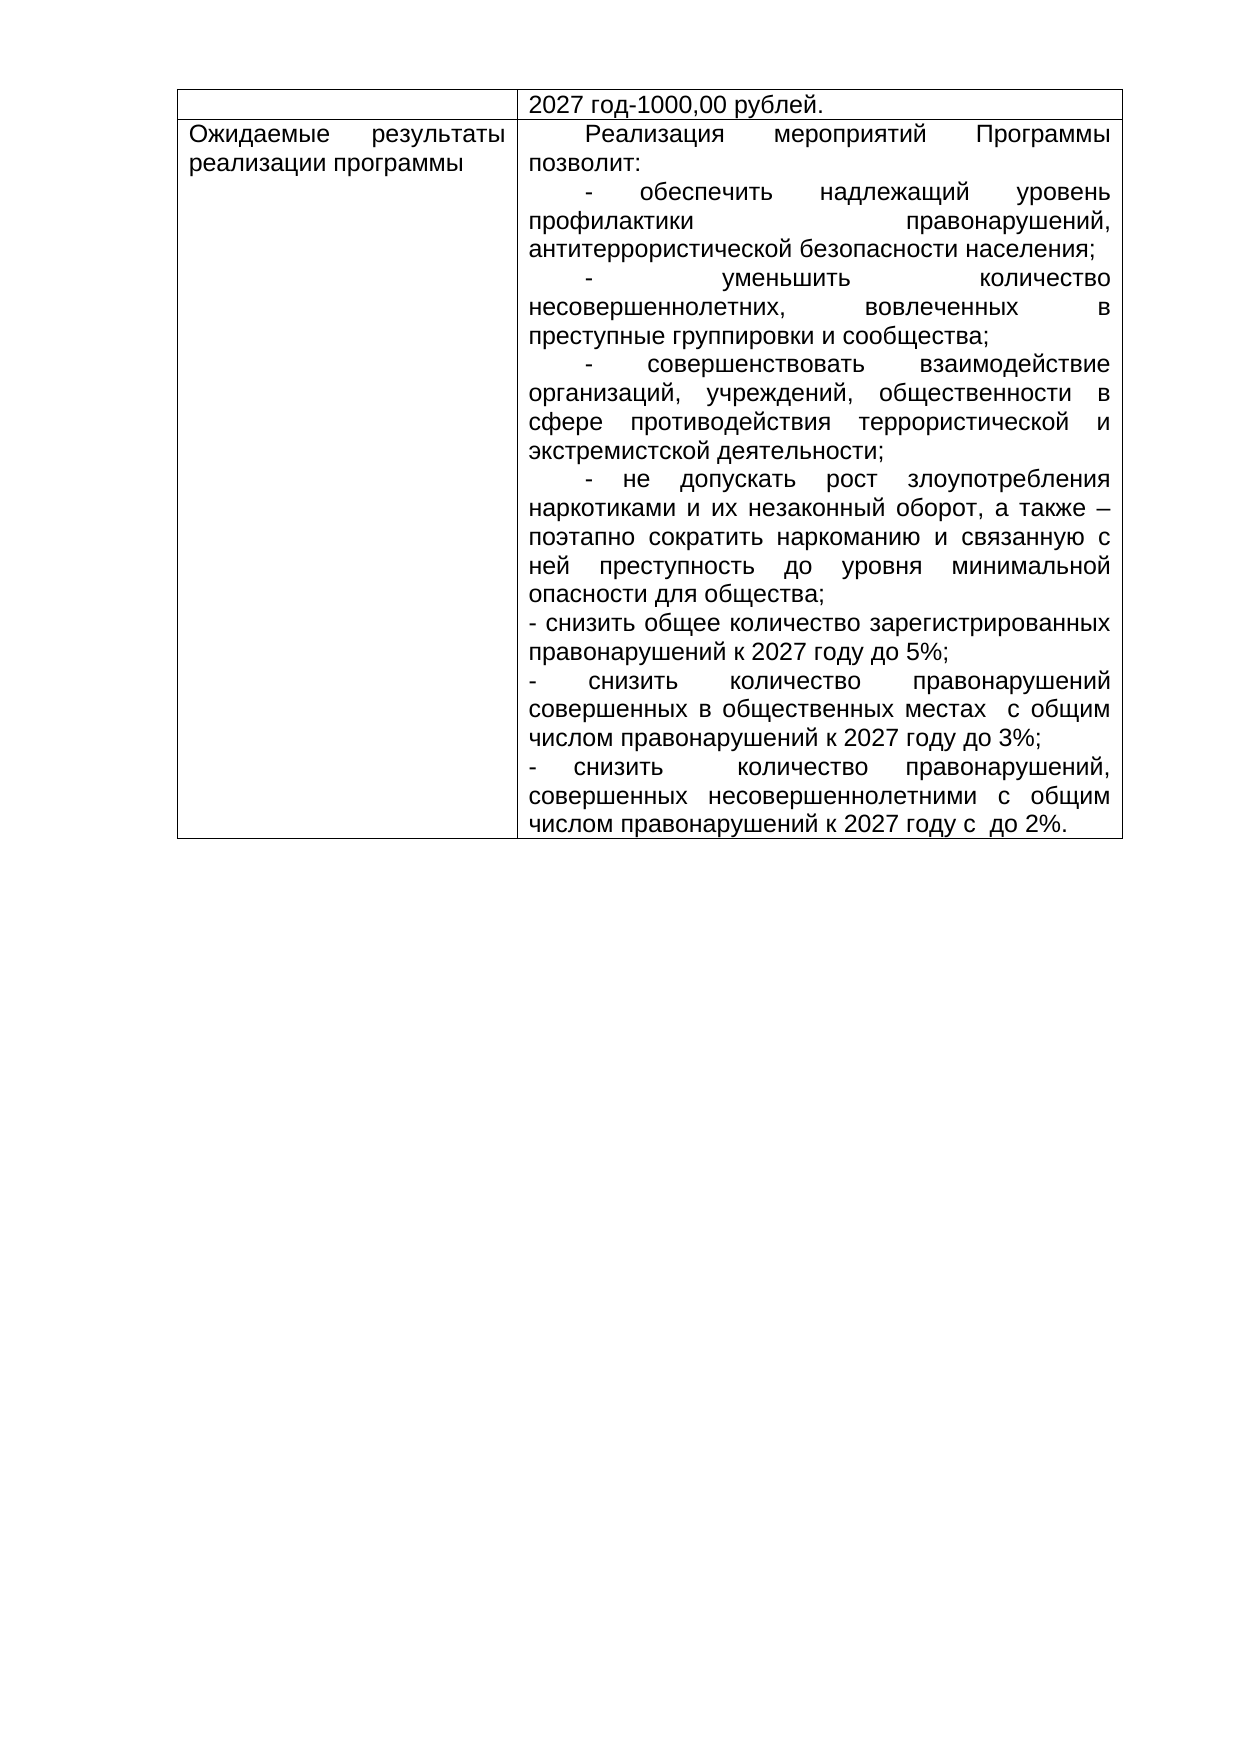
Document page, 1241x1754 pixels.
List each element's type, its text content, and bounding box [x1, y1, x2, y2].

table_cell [178, 90, 517, 118]
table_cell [518, 90, 1122, 118]
table_cell Ожидаемые результаты реализации программы [178, 120, 517, 838]
table_cell Реализация мероприятий Программы позволит: - обеспечить надлежащий уровень профилактики правонарушений, антитеррористической безопасности населения; - уменьшить количество несовершеннолетних, вовлеченных в преступные группировки и сообщества; - совершенствовать взаимодействие организаций, учреждений, общественности в сфере противодействия террористической и экстремистской деятельности; - не допускать рост злоупотребления наркотиками и их незаконный оборот, а также – поэтапно сократить наркоманию и связанную с ней преступность до уровня минимальной опасности для общества; - снизить общее количество зарегистрированных правонарушений к 2027 году до 5%; - снизить количество правонарушений совершенных в общественных местах с общим числом правонарушений к 2027 году до 3%; - снизить количество правонарушений, совершенных несовершеннолетними с общим числом правонарушений к 2027 году с до 2%. [518, 120, 1122, 838]
